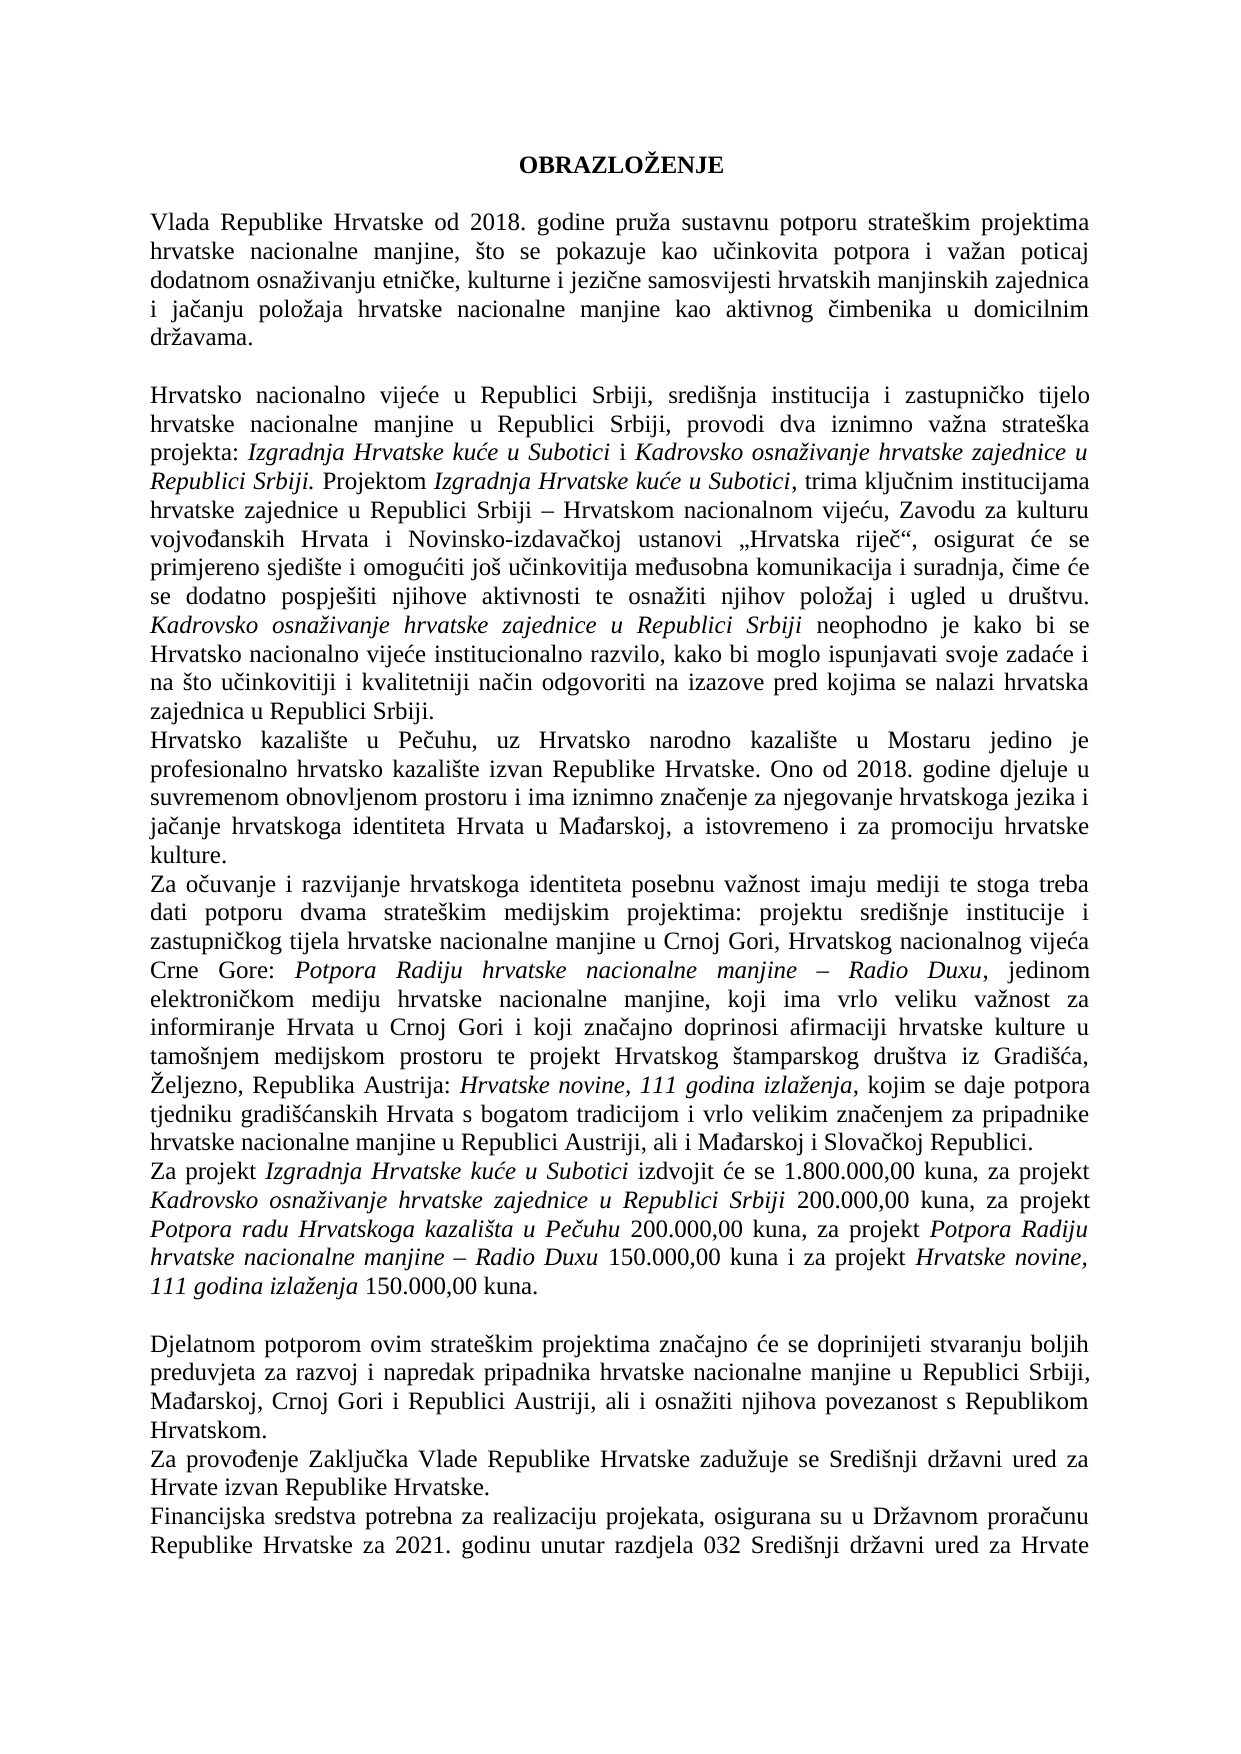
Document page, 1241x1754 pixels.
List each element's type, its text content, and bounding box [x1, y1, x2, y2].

text Vlada Republike Hrvatske od 2018. godine pruža sustavnu potporu strateškim projektima hrvatske nacionalne manjine, što se pokazuje kao učinkovita potpora i važan poticaj dodatnom osnaživanju etničke, kulturne i jezične samosvijesti hrvatskih manjinskih zajednica i jačanju položaja hrvatske nacionalne manjine kao aktivnog čimbenika u domicilnim državama. [150, 207, 1090, 351]
text Za očuvanje i razvijanje hrvatskoga identiteta posebnu važnost imaju mediji te stoga treba dati potporu dvama strateškim medijskim projektima: projektu središnje institucije i zastupničkog tijela hrvatske nacionalne manjine u Crnoj Gori, Hrvatskog nacionalnog vijeća Crne Gore: Potpora Radiju hrvatske nacionalne manjine – Radio Duxu, jedinom elektroničkom mediju hrvatske nacionalne manjine, koji ima vrlo veliku važnost za informiranje Hrvata u Crnoj Gori i koji značajno doprinosi afirmaciji hrvatske kulture u tamošnjem medijskom prostoru te projekt Hrvatskog štamparskog društva iz Gradišća, Željezno, Republika Austrija: Hrvatske novine, 111 godina izlaženja, kojim se daje potpora tjedniku gradišćanskih Hrvata s bogatom tradicijom i vrlo velikim značenjem za pripadnike hrvatske nacionalne manjine u Republici Austriji, ali i Mađarskoj i Slovačkoj Republici. [150, 869, 1090, 1156]
text Za projekt Izgradnja Hrvatske kuće u Subotici izdvojit će se 1.800.000,00 kuna, za projekt Kadrovsko osnaživanje hrvatske zajednice u Republici Srbiji 200.000,00 kuna, za projekt Potpora radu Hrvatskoga kazališta u Pečuhu 200.000,00 kuna, za projekt Potpora Radiju hrvatske nacionalne manjine – Radio Duxu 150.000,00 kuna i za projekt Hrvatske novine, 111 godina izlaženja 150.000,00 kuna. [150, 1156, 1090, 1300]
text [150, 1501, 1090, 1559]
text Hrvatsko nacionalno vijeće u Republici Srbiji, središnja institucija i zastupničko tijelo hrvatske nacionalne manjine u Republici Srbiji, provodi dva iznimno važna strateška projekta: Izgradnja Hrvatske kuće u Subotici i Kadrovsko osnaživanje hrvatske zajednice u Republici Srbiji. Projektom Izgradnja Hrvatske kuće u Subotici, trima ključnim institucijama hrvatske zajednice u Republici Srbiji – Hrvatskom nacionalnom vijeću, Zavodu za kulturu vojvođanskih Hrvata i Novinsko-izdavačkoj ustanovi „Hrvatska riječ“, osigurat će se primjereno sjedište i omogućiti još učinkovitija međusobna komunikacija i suradnja, čime će se dodatno pospješiti njihove aktivnosti te osnažiti njihov položaj i ugled u društvu. Kadrovsko osnaživanje hrvatske zajednice u Republici Srbiji neophodno je kako bi se Hrvatsko nacionalno vijeće institucionalno razvilo, kako bi moglo ispunjavati svoje zadaće i na što učinkovitiji i kvalitetniji način odgovoriti na izazove pred kojima se nalazi hrvatska zajednica u Republici Srbiji. [150, 380, 1090, 725]
text Za provođenje Zaključka Vlade Republike Hrvatske zadužuje se Središnji državni ured za Hrvate izvan Republike Hrvatske. [150, 1444, 1090, 1501]
text OBRAZLOŽENJE [445, 150, 1090, 179]
text Djelatnom potporom ovim strateškim projektima značajno će se doprinijeti stvaranju boljih preduvjeta za razvoj i napredak pripadnika hrvatske nacionalne manjine u Republici Srbiji, Mađarskoj, Crnoj Gori i Republici Austriji, ali i osnažiti njihova povezanost s Republikom Hrvatskom. [150, 1329, 1090, 1444]
text Hrvatsko kazalište u Pečuhu, uz Hrvatsko narodno kazalište u Mostaru jedino je profesionalno hrvatsko kazalište izvan Republike Hrvatske. Ono od 2018. godine djeluje u suvremenom obnovljenom prostoru i ima iznimno značenje za njegovanje hrvatskoga jezika i jačanje hrvatskoga identiteta Hrvata u Mađarskoj, a istovremeno i za promociju hrvatske kulture. [150, 725, 1090, 869]
